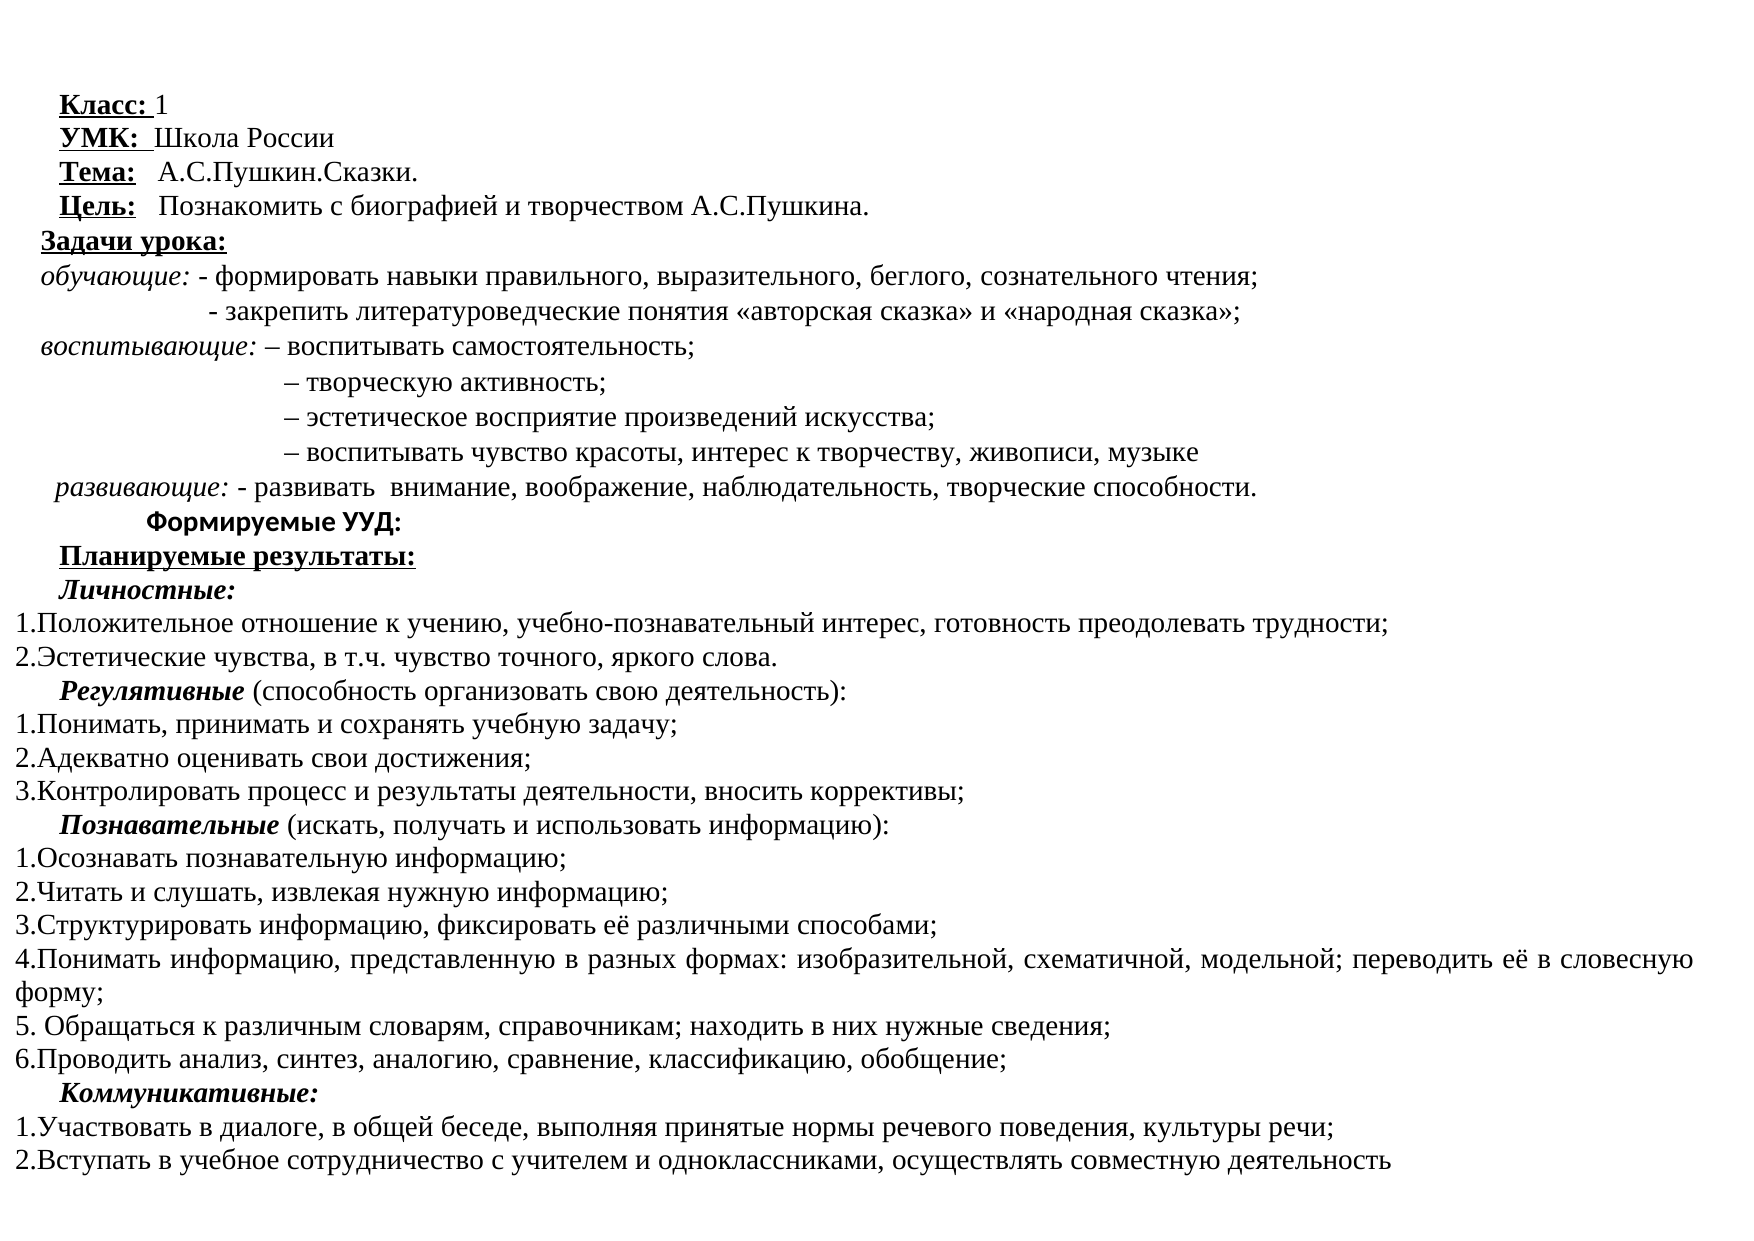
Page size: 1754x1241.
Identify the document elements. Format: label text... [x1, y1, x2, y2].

text Личностные: [59, 572, 1695, 606]
text Планируемые результаты: [59, 538, 1695, 572]
text 2.Адекватно оценивать свои достижения; [15, 740, 1695, 773]
text обучающие: - формировать навыки правильного, выразительного, беглого, сознательного чтения; [40, 256, 1695, 292]
text развивающие: - развивать внимание, воображение, наблюдательность, творческие способности. [40, 468, 1695, 503]
text 2.Читать и слушать, извлекая нужную информацию; [15, 874, 1695, 907]
text 1.Положительное отношение к учению, учебно-познавательный интерес, готовность преодолевать трудности; [15, 606, 1695, 639]
text 1.Осознавать познавательную информацию; [15, 840, 1695, 874]
text – воспитывать чувство красоты, интерес к творчеству, живописи, музыке [284, 432, 1695, 468]
text – творческую активность; [284, 362, 1695, 397]
text 3.Контролировать процесс и результаты деятельности, вносить коррективы; [15, 773, 1695, 807]
text Цель: Познакомить с биографией и творчеством А.С.Пушкина. [59, 188, 1695, 221]
text 2.Эстетические чувства, в т.ч. чувство точного, яркого слова. [15, 639, 1695, 673]
text Регулятивные (способность организовать свою деятельность): [59, 673, 1695, 706]
text Формируемые УУД: [40, 503, 1695, 538]
text Задачи урока: [40, 221, 1695, 256]
text 3.Структурировать информацию, фиксировать её различными способами; [15, 907, 1695, 941]
text Тема: А.С.Пушкин.Сказки. [59, 154, 1695, 188]
text Коммуникативные: [59, 1075, 1695, 1109]
text 2.Вступать в учебное сотрудничество с учителем и одноклассниками, осуществлять совместную деятельность [15, 1142, 1695, 1176]
text 1.Понимать, принимать и сохранять учебную задачу; [15, 706, 1695, 740]
text Класс: 1 [59, 87, 1695, 121]
text 5. Обращаться к различным словарям, справочникам; находить в них нужные сведения; [15, 1008, 1695, 1042]
text – эстетическое восприятие произведений искусства; [284, 397, 1695, 432]
text 1.Участвовать в диалоге, в общей беседе, выполняя принятые нормы речевого поведения, культуры речи; [15, 1109, 1695, 1142]
text УМК: Школа России [59, 121, 1695, 154]
text Познавательные (искать, получать и использовать информацию): [59, 807, 1695, 840]
text воспитывающие: – воспитывать самостоятельность; [40, 327, 1695, 362]
text 4.Понимать информацию, представленную в разных формах: изобразительной, схематичной, модельной; переводить её в словесную форму; [15, 941, 1695, 1008]
text 6.Проводить анализ, синтез, аналогию, сравнение, классификацию, обобщение; [0, 1042, 1695, 1075]
text - закрепить литературоведческие понятия «авторская сказка» и «народная сказка»; [40, 292, 1695, 327]
